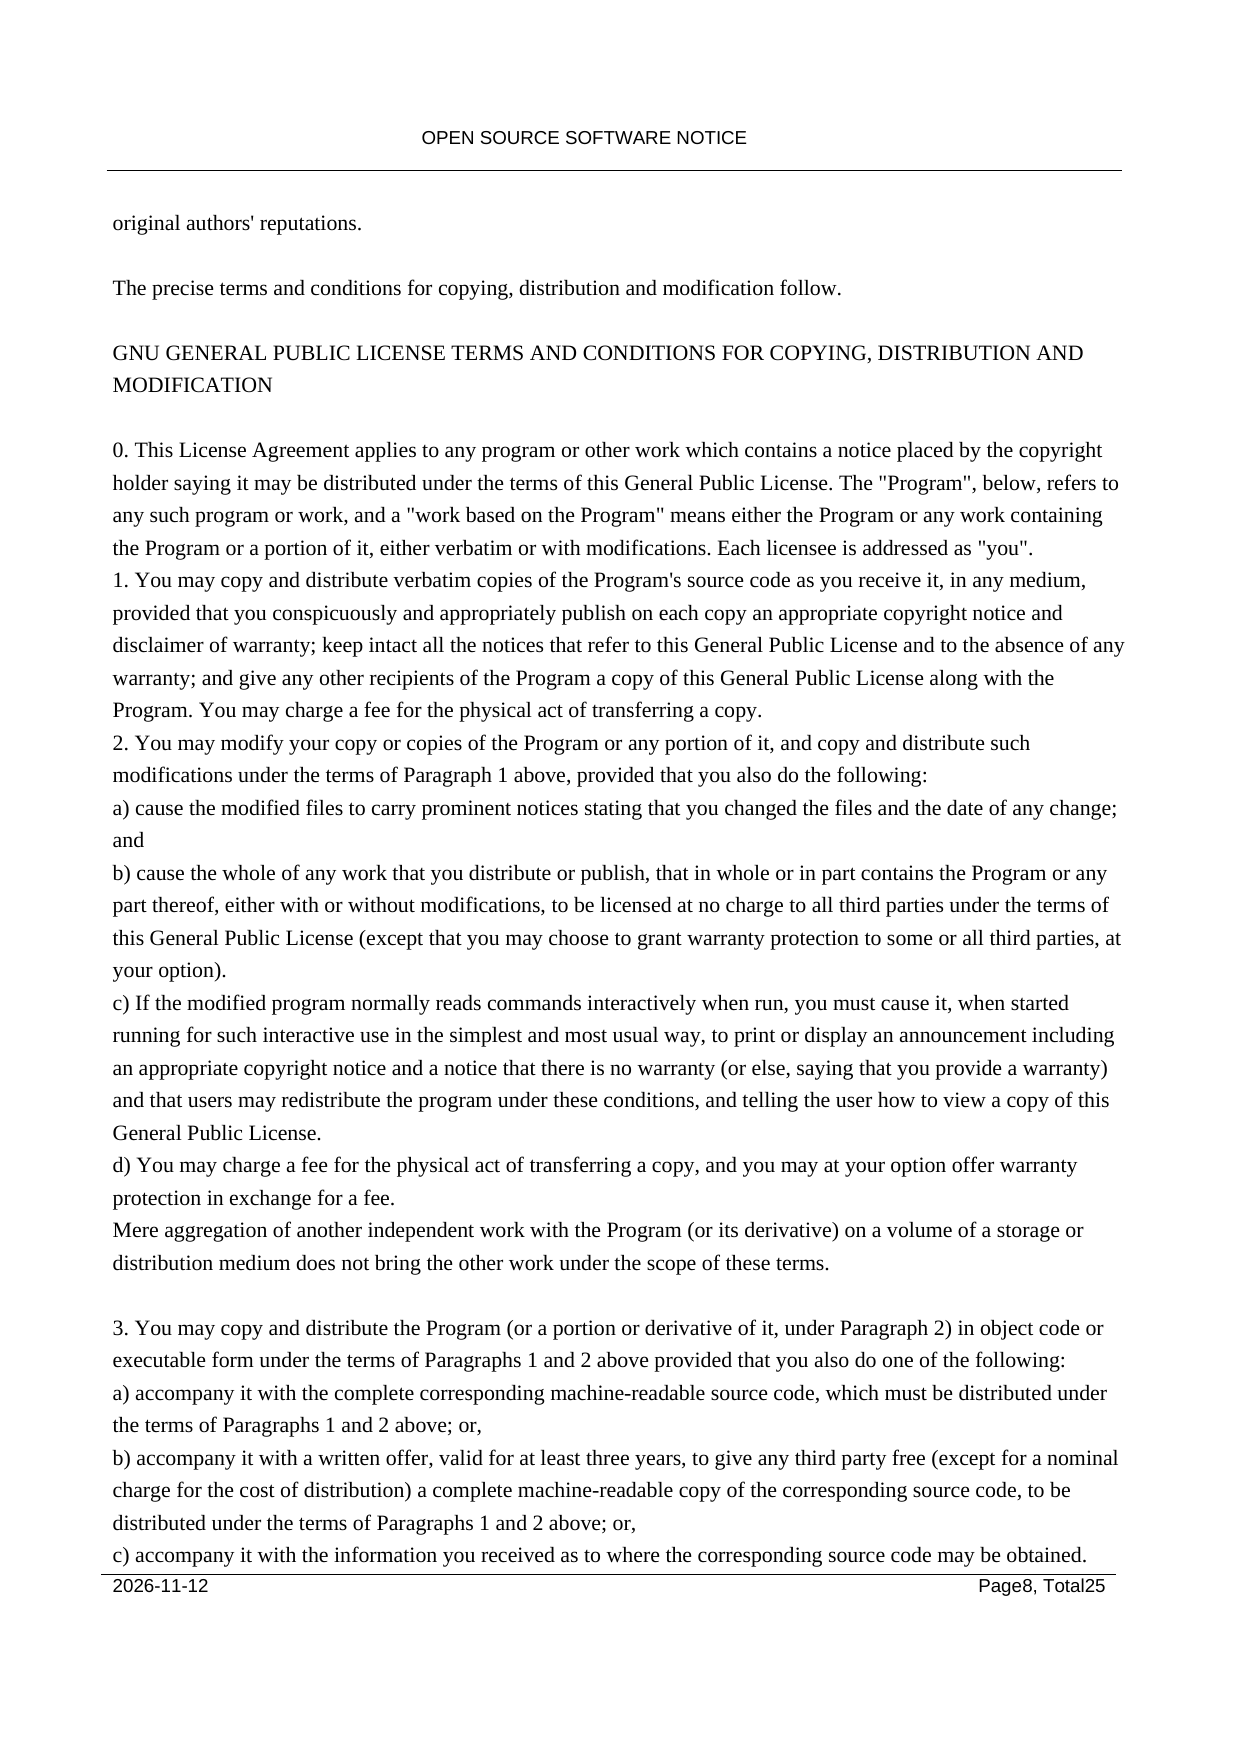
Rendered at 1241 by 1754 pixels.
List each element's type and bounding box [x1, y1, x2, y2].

text [112, 206, 1128, 1571]
